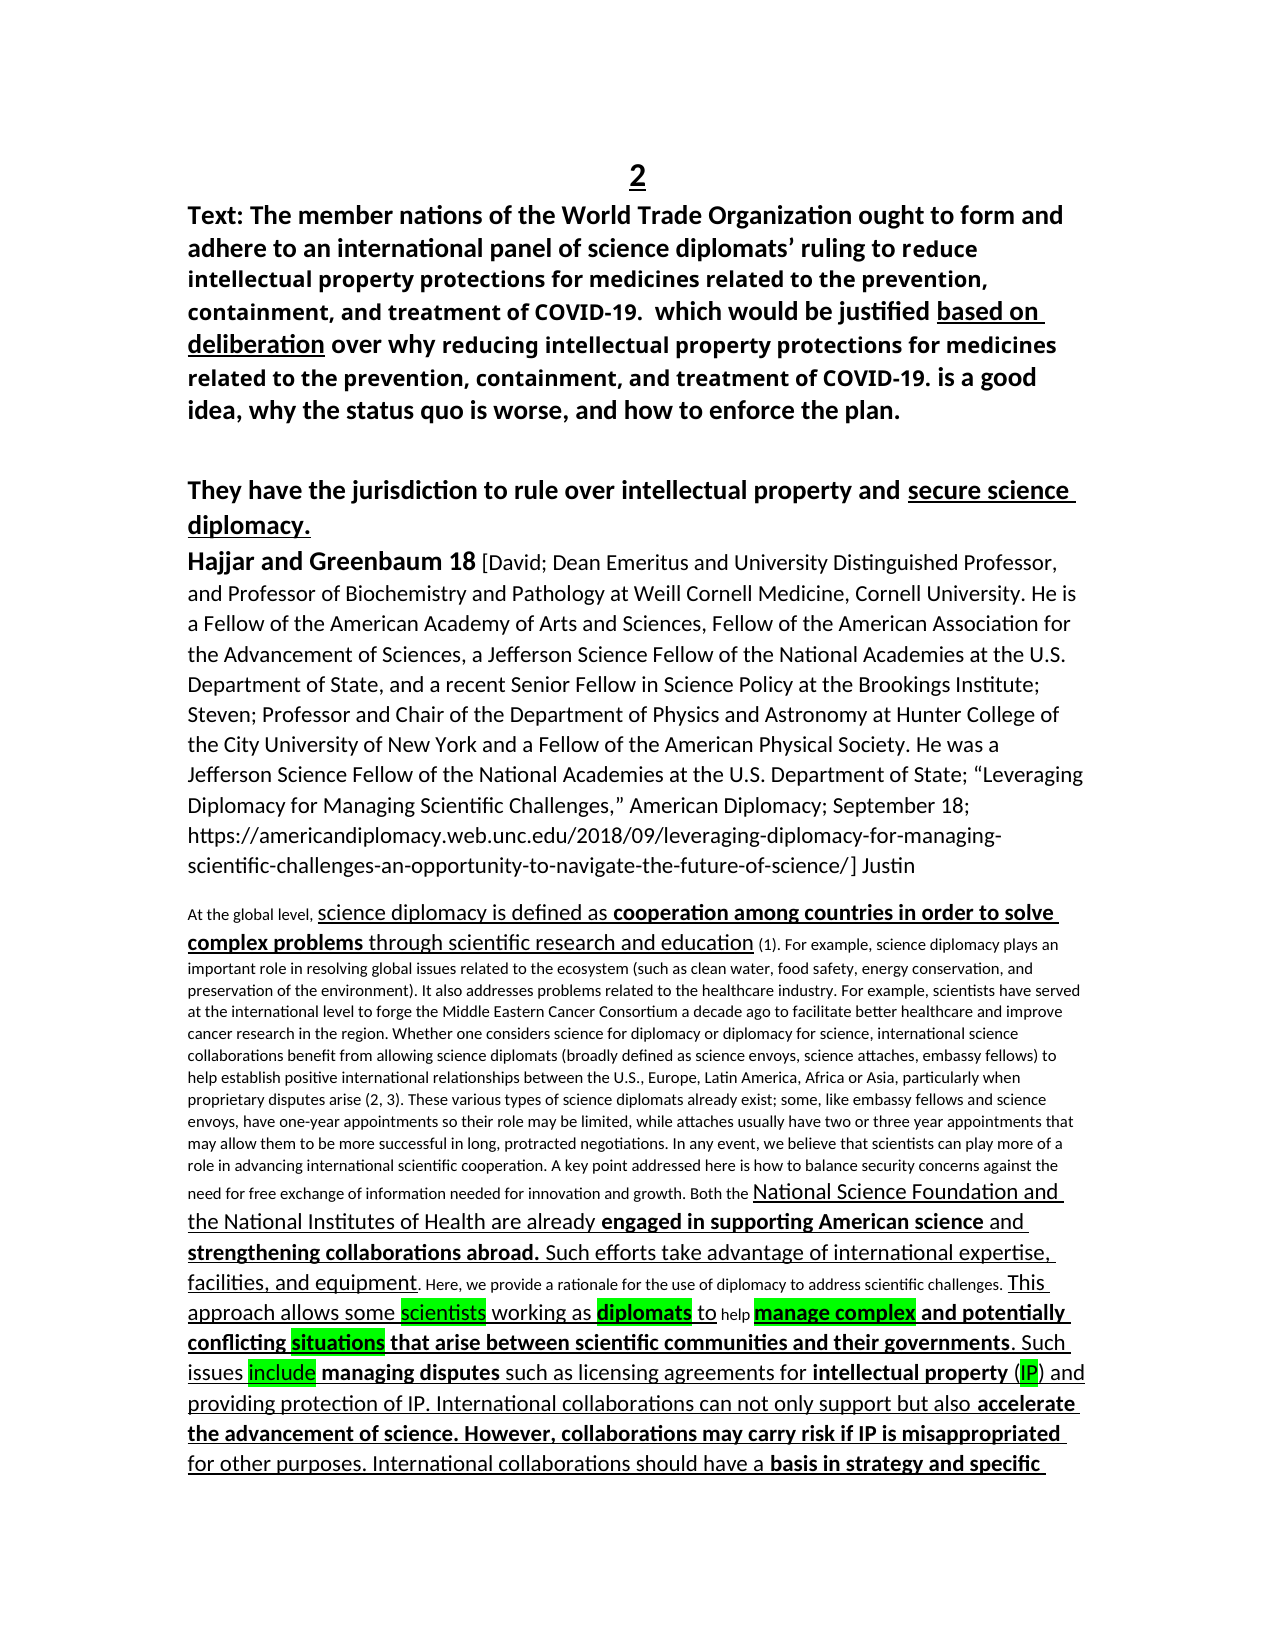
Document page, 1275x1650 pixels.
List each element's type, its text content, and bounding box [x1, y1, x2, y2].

subtitle They have the jurisdiction to rule over intellectual property and secure science diplomacy. [187, 473, 1087, 542]
text Hajjar and Greenbaum 18 [David; Dean Emeritus and University Distinguished Professor, and Professor of Biochemistry and Pathology at Weill Cornell Medicine, Cornell University. He is a Fellow of the American Academy of Arts and Sciences, Fellow of the American Association for the Advancement of Sciences, a Jefferson Science Fellow of the National Academies at the U.S. Department of State, and a recent Senior Fellow in Science Policy at the Brookings Institute; Steven; Professor and Chair of the Department of Physics and Astronomy at Hunter College of the City University of New York and a Fellow of the American Physical Society. He was a Jefferson Science Fellow of the National Academies at the U.S. Department of State; “Leveraging Diplomacy for Managing Scientific Challenges,” American Diplomacy; September 18; https://americandiplomacy.web.unc.edu/2018/09/leveraging-diplomacy-for-managing-scientific-challenges-an-opportunity-to-navigate-the-future-of-science/] Justin [187, 544, 1087, 879]
subtitle 2 [187, 154, 1087, 195]
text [187, 898, 1087, 1477]
subtitle Text: The member nations of the World Trade Organization ought to form and adhere to an international panel of science diplomats’ ruling to reduce intellectual property protections for medicines related to the prevention, containment, and treatment of COVID-19. which would be justified based on deliberation over why reducing intellectual property protections for medicines related to the prevention, containment, and treatment of COVID-19. is a good idea, why the status quo is worse, and how to enforce the plan. [187, 198, 1087, 426]
